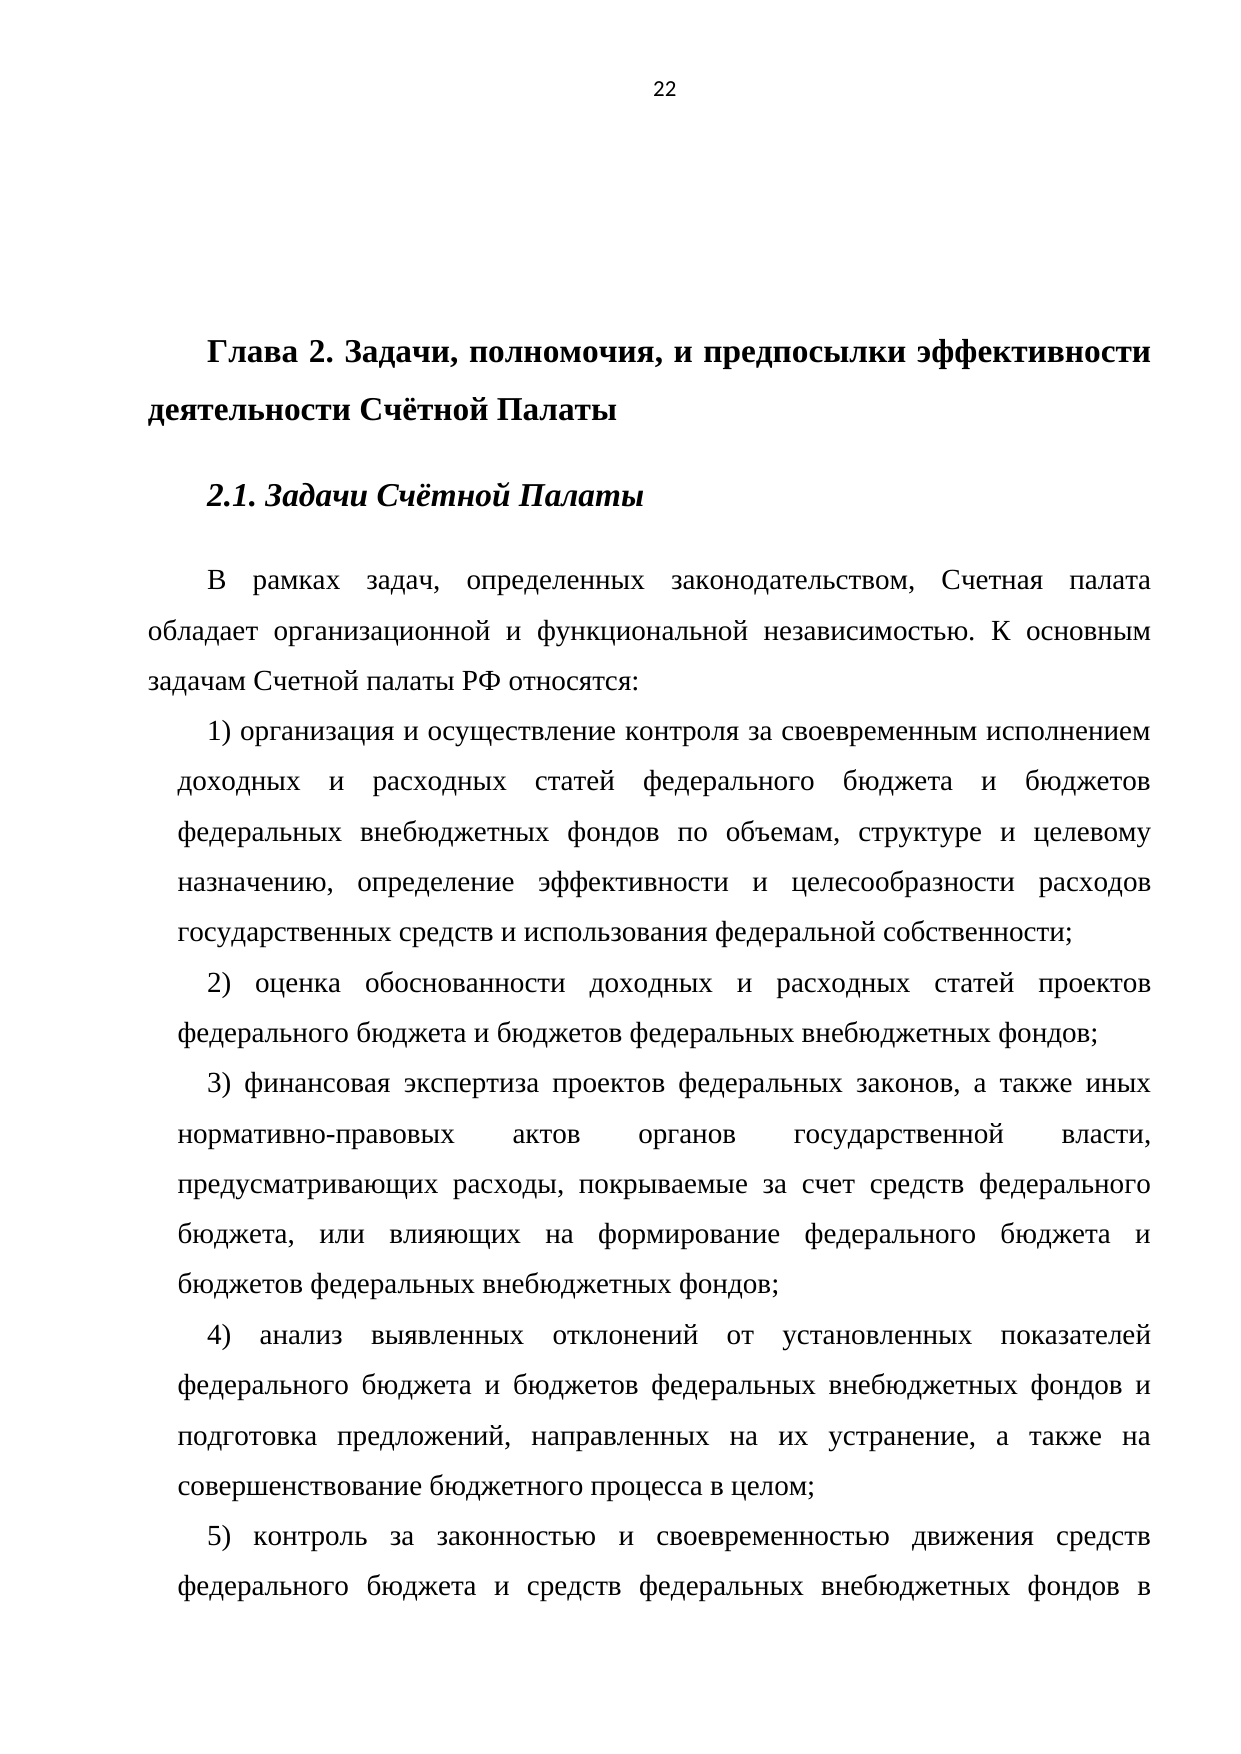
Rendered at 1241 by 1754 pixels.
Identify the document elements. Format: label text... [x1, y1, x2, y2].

text Глава 2. Задачи, полномочия, и предпосылки эффективности деятельности Счётной Палаты [148, 331, 1152, 427]
text 2) оценка обоснованности доходных и расходных статей проектов федерального бюджета и бюджетов федеральных внебюджетных фондов; [177, 965, 1152, 1049]
text 1) организация и осуществление контроля за своевременным исполнением доходных и расходных статей федерального бюджета и бюджетов федеральных внебюджетных фондов по объемам, структуре и целевому назначению, определение эффективности и целесообразности расходов государственных средств и использования федеральной собственности; [177, 713, 1152, 948]
text 4) анализ выявленных отклонений от установленных показателей федерального бюджета и бюджетов федеральных внебюджетных фондов и подготовка предложений, направленных на их устранение, а также на совершенствование бюджетного процесса в целом; [177, 1317, 1152, 1501]
list 2.1. Задачи Счётной Палаты [148, 476, 1152, 514]
text 3) финансовая экспертиза проектов федеральных законов, а также иных нормативно-правовых актов органов государственной власти, предусматривающих расходы, покрываемые за счет средств федерального бюджета, или влияющих на формирование федерального бюджета и бюджетов федеральных внебюджетных фондов; [177, 1065, 1152, 1300]
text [177, 1518, 1152, 1602]
text В рамках задач, определенных законодательством, Счетная палата обладает организационной и функциональной независимостью. К основным задачам Счетной палаты РФ относятся: [148, 562, 1152, 696]
